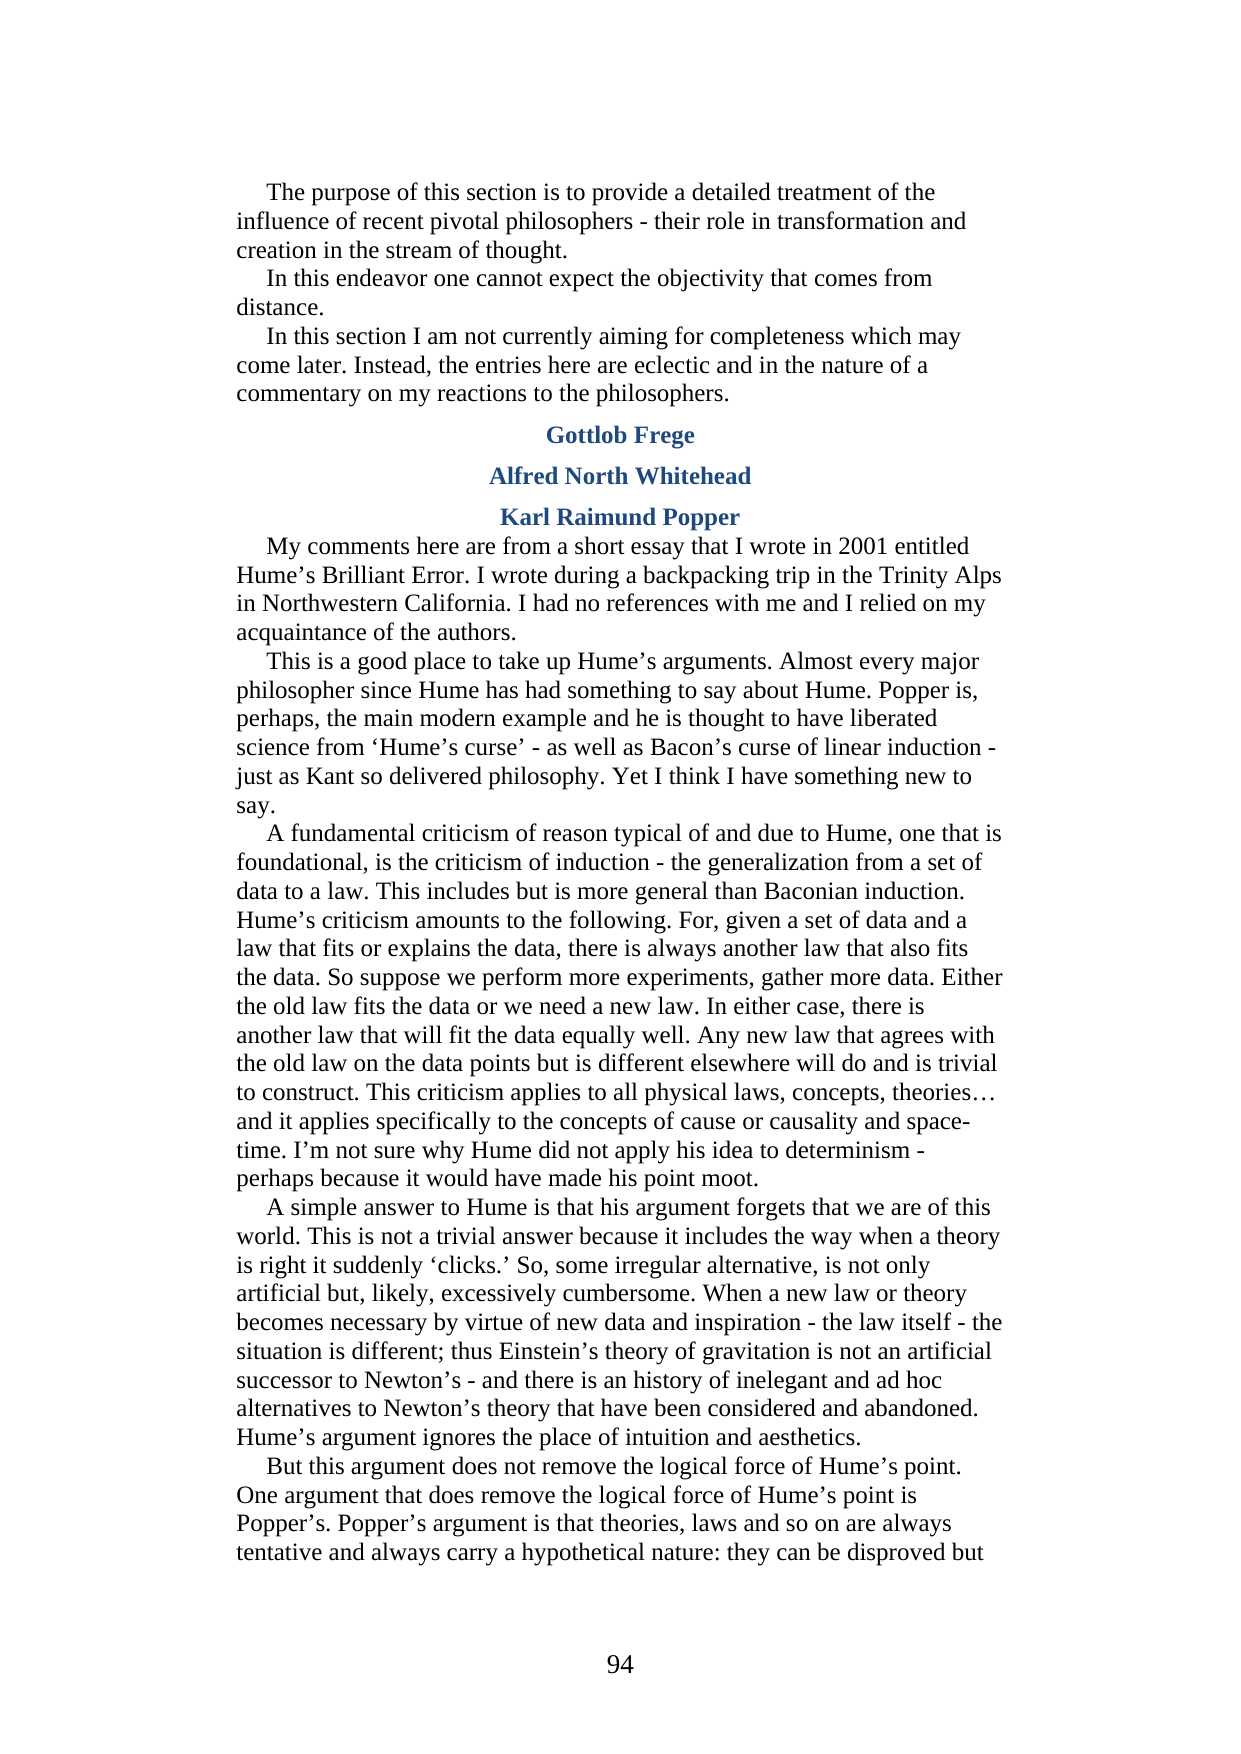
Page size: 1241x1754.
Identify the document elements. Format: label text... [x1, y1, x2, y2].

text In this section I am not currently aiming for completeness which may come later. Instead, the entries here are eclectic and in the nature of a commentary on my reactions to the philosophers. [236, 321, 1004, 407]
text My comments here are from a short essay that I wrote in 2001 entitled Hume’s Brilliant Error. I wrote during a backpacking trip in the Trinity Alps in Northwestern California. I had no references with me and I relied on my acquaintance of the authors. [236, 531, 1004, 646]
subtitle Karl Raimund Popper [236, 502, 1004, 531]
text In this endeavor one cannot expect the objectivity that comes from distance. [236, 263, 1004, 321]
text A fundamental criticism of reason typical of and due to Hume, one that is foundational, is the criticism of induction - the generalization from a set of data to a law. This includes but is more general than Baconian induction. Hume’s criticism amounts to the following. For, given a set of data and a law that fits or explains the data, there is always another law that also fits the data. So suppose we perform more experiments, gather more data. Either the old law fits the data or we need a new law. In either case, there is another law that will fit the data equally well. Any new law that agrees with the old law on the data points but is different elsewhere will do and is trivial to construct. This criticism applies to all physical laws, concepts, theories… and it applies specifically to the concepts of cause or causality and space-time. I’m not sure why Hume did not apply his idea to determinism - perhaps because it would have made his point moot. [236, 818, 1004, 1192]
subtitle Alfred North Whitehead [236, 461, 1004, 490]
text This is a good place to take up Hume’s arguments. Almost every major philosopher since Hume has had something to say about Hume. Popper is, perhaps, the main modern example and he is thought to have liberated science from ‘Hume’s curse’ - as well as Bacon’s curse of linear induction - just as Kant so delivered philosophy. Yet I think I have something new to say. [236, 646, 1004, 818]
subtitle Gottlob Frege [236, 420, 1004, 448]
text The purpose of this section is to provide a detailed treatment of the influence of recent pivotal philosophers - their role in transformation and creation in the stream of thought. [236, 177, 1004, 263]
text A simple answer to Hume is that his argument forgets that we are of this world. This is not a trivial answer because it includes the way when a theory is right it suddenly ‘clicks.’ So, some irregular alternative, is not only artificial but, likely, excessively cumbersome. When a new law or theory becomes necessary by virtue of new data and inspiration - the law itself - the situation is different; thus Einstein’s theory of gravitation is not an artificial successor to Newton’s - and there is an history of inelegant and ad hoc alternatives to Newton’s theory that have been considered and abandoned. Hume’s argument ignores the place of intuition and aesthetics. [236, 1192, 1004, 1451]
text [236, 1451, 1004, 1566]
